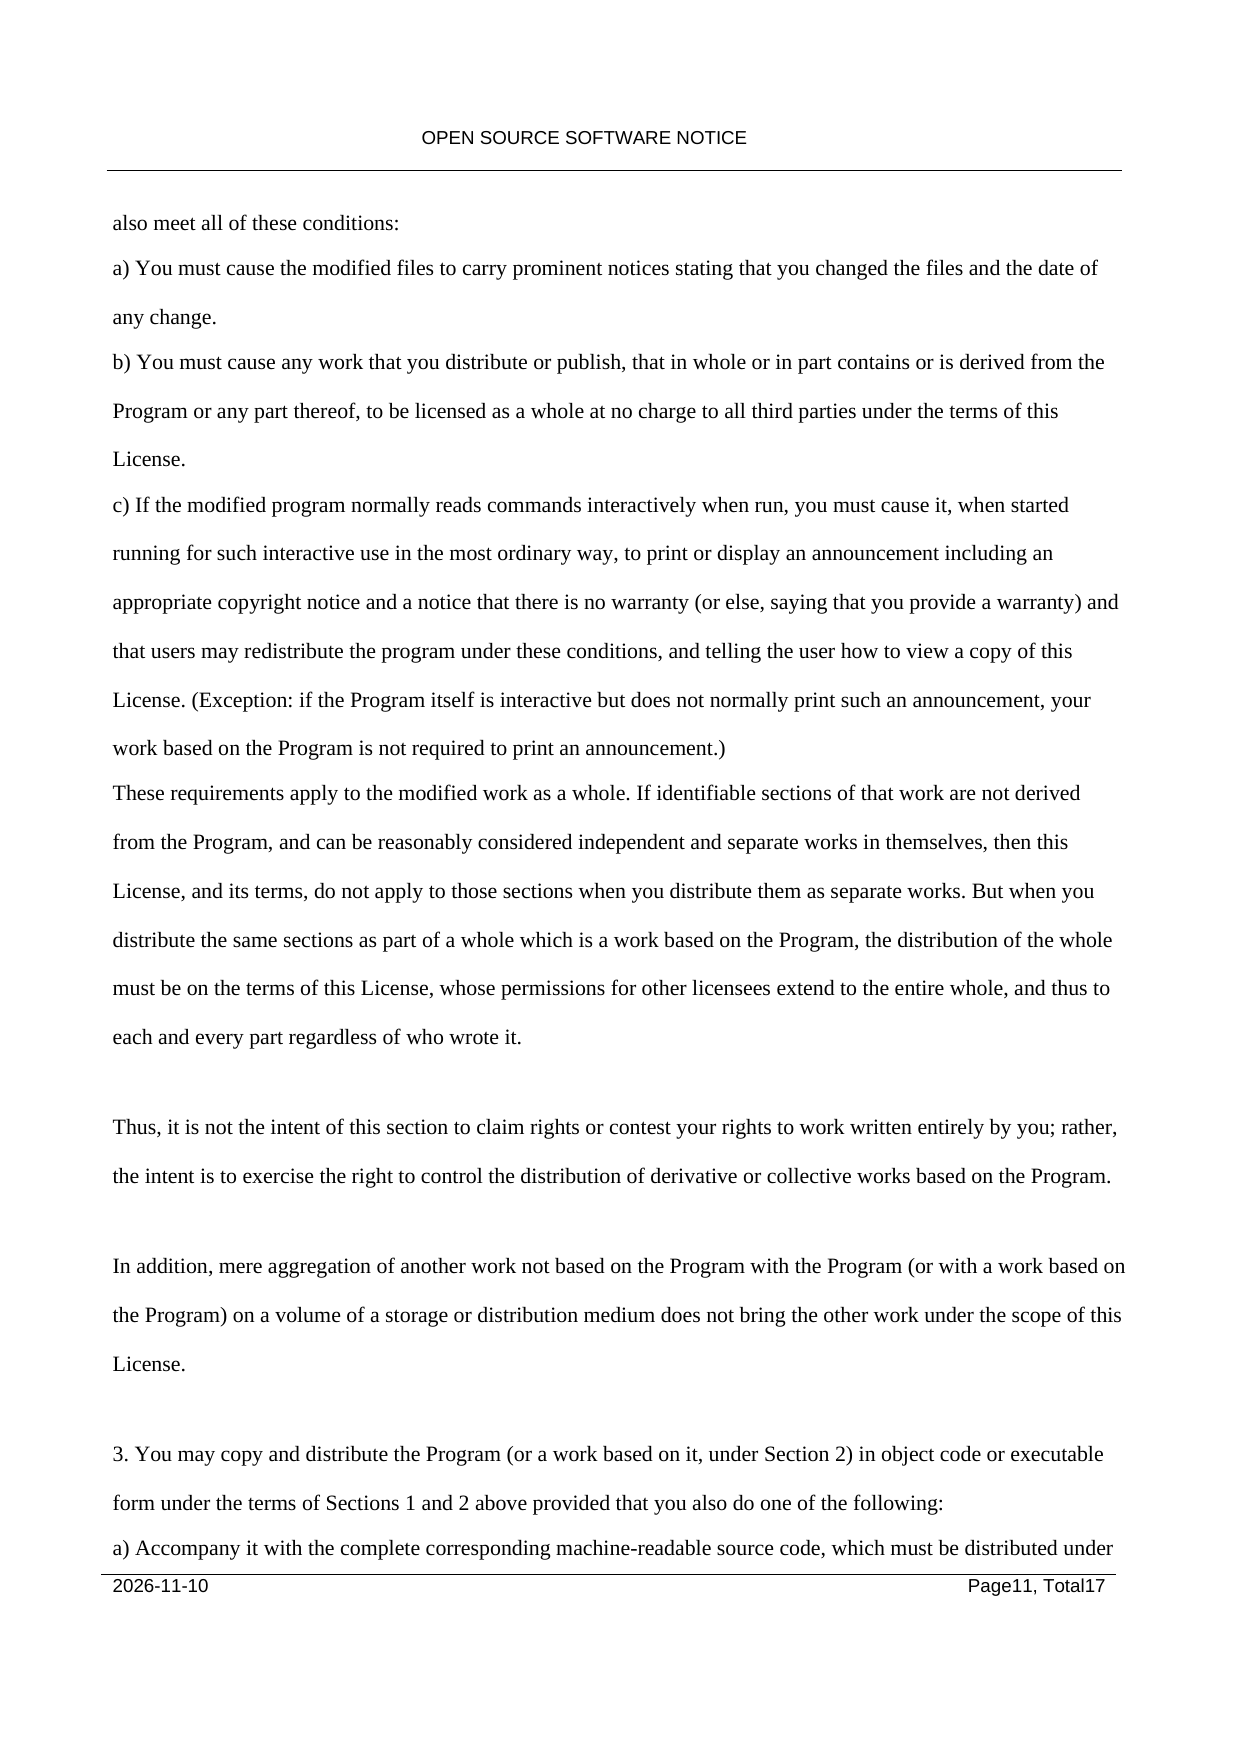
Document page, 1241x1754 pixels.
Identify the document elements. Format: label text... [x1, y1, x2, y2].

text b) You must cause any work that you distribute or publish, that in whole or in part contains or is derived from the Program or any part thereof, to be licensed as a whole at no charge to all third parties under the terms of this License. [112, 345, 1128, 475]
text c) If the modified program normally reads commands interactively when run, you must cause it, when started running for such interactive use in the most ordinary way, to print or display an announcement including an appropriate copyright notice and a notice that there is no warranty (or else, saying that you provide a warranty) and that users may redistribute the program under these conditions, and telling the user how to view a copy of this License. (Exception: if the Program itself is interactive but does not normally print such an announcement, your work based on the Program is not required to print an announcement.) [112, 488, 1128, 764]
text Thus, it is not the intent of this section to claim rights or contest your rights to work written entirely by you; rather, the intent is to exercise the right to control the distribution of derivative or collective works based on the Program. [112, 1111, 1128, 1192]
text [112, 206, 1128, 239]
text These requirements apply to the modified work as a whole. If identifiable sections of that work are not derived from the Program, and can be reasonably considered independent and separate works in themselves, then this License, and its terms, do not apply to those sections when you distribute them as separate works. But when you distribute the same sections as part of a whole which is a work based on the Program, the distribution of the whole must be on the terms of this License, whose permissions for other licensees extend to the entire whole, and thus to each and every part regardless of who wrote it. [112, 777, 1128, 1053]
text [112, 1531, 1128, 1564]
text In addition, mere aggregation of another work not based on the Program with the Program (or with a work based on the Program) on a volume of a storage or distribution medium does not bring the other work under the scope of this License. [112, 1250, 1128, 1380]
text 3. You may copy and distribute the Program (or a work based on it, under Section 2) in object code or executable form under the terms of Sections 1 and 2 above provided that you also do one of the following: [112, 1437, 1128, 1519]
text a) You must cause the modified files to carry prominent notices stating that you changed the files and the date of any change. [112, 251, 1128, 333]
